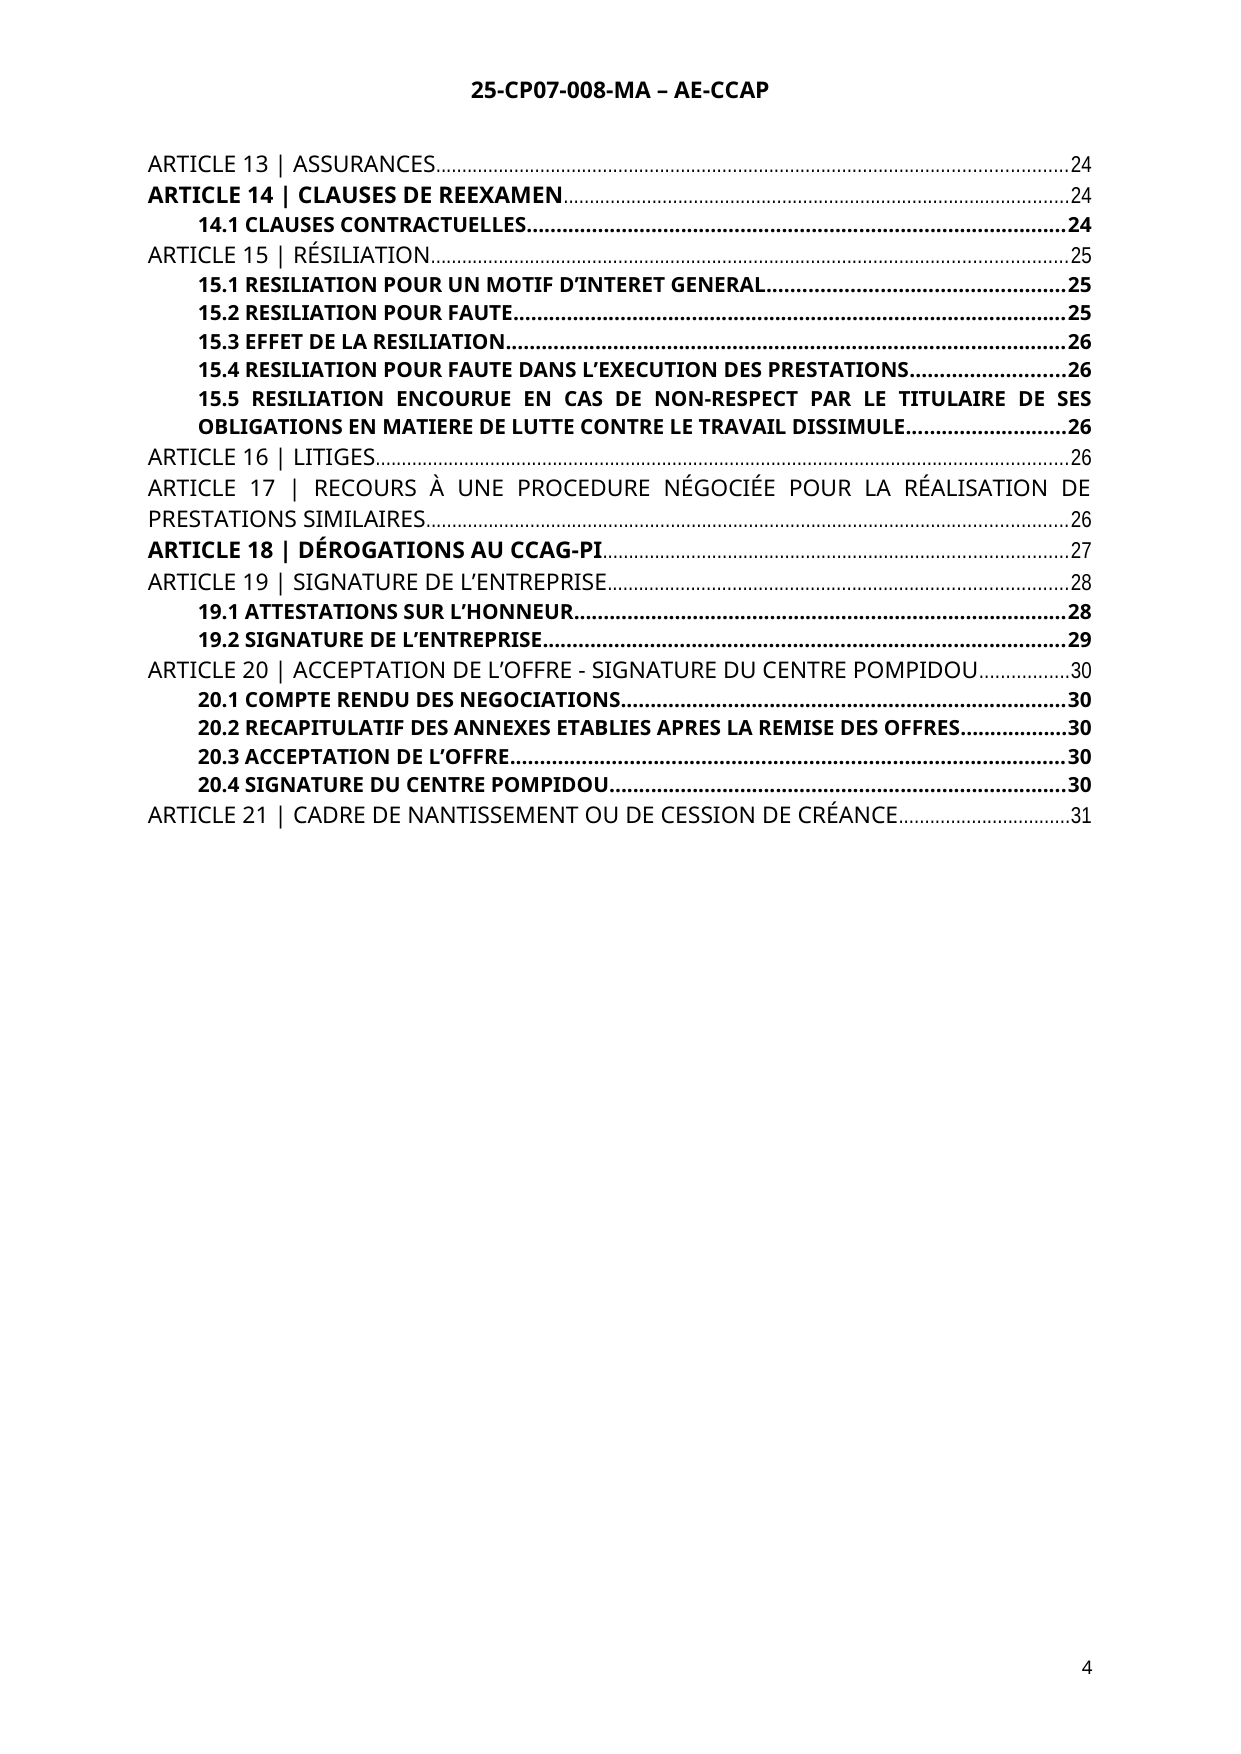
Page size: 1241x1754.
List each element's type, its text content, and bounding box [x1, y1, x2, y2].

text 20.1 COMPTE RENDU DES NEGOCIATIONS 30 [198, 685, 1092, 713]
text ARTICLE 13 | ASSURANCES 24 [148, 148, 1092, 179]
text 19.2 SIGNATURE DE L’ENTREPRISE 29 [198, 625, 1092, 654]
text Article 18 | DéROGATIONS au CCAG-PI 27 [148, 534, 1092, 566]
text ARTICLE 20 | acceptation de l’offre - SIGNATURE du Centre Pompidou 30 [148, 654, 1092, 685]
text 15.5 RESILIATION ENCOURUE EN CAS DE NON-RESPECT PAR LE TITULAIRE DE SES OBLIGATIONS EN MATIERE DE LUTTE CONTRE LE TRAVAIL DISSIMULE 26 [198, 384, 1092, 441]
text 20.3 ACCEPTATION DE L’OFFRE 30 [198, 742, 1092, 770]
text ARTICLE 14 | CLAUSES DE REEXAMEN 24 [148, 179, 1092, 210]
text ARTICLE 19 | SIGNATURE DE L’ENTREPRISE 28 [148, 566, 1092, 597]
text ARTICLE 16 | LITIGES 26 [148, 441, 1092, 472]
text 20.4 SIGNATURE DU CENTRE POMPIDOU 30 [198, 770, 1092, 799]
text 19.1 ATTESTATIONS SUR L’HONNEUR 28 [198, 597, 1092, 625]
text 14.1 CLAUSES CONTRACTUELLES 24 [198, 210, 1092, 239]
text ARTICLE 17 | RECOURS à UNE PROCEDURE Négociée POUR LA RéALISATION DE PRESTATIONS SIMILAIRES 26 [148, 472, 1092, 534]
text 15.2 RESILIATION POUR FAUTE 25 [198, 298, 1092, 327]
text 15.1 RESILIATION POUR UN MOTIF D’INTERET GENERAL 25 [198, 270, 1092, 298]
text 15.4 RESILIATION POUR FAUTE DANS L’EXECUTION DES PRESTATIONS 26 [198, 355, 1092, 384]
text 15.3 EFFET DE LA RESILIATION 26 [198, 327, 1092, 355]
text ARTICLE 15 | RéSILIATION 25 [148, 239, 1092, 270]
text 20.2 RECAPITULATIF DES ANNEXES ETABLIES APRES LA REMISE DES OFFRES 30 [198, 713, 1092, 742]
text ARTICLE 21 | CADRE DE NANTISSEMENT OU DE CESSION DE CRéANCE 31 [148, 799, 1092, 830]
